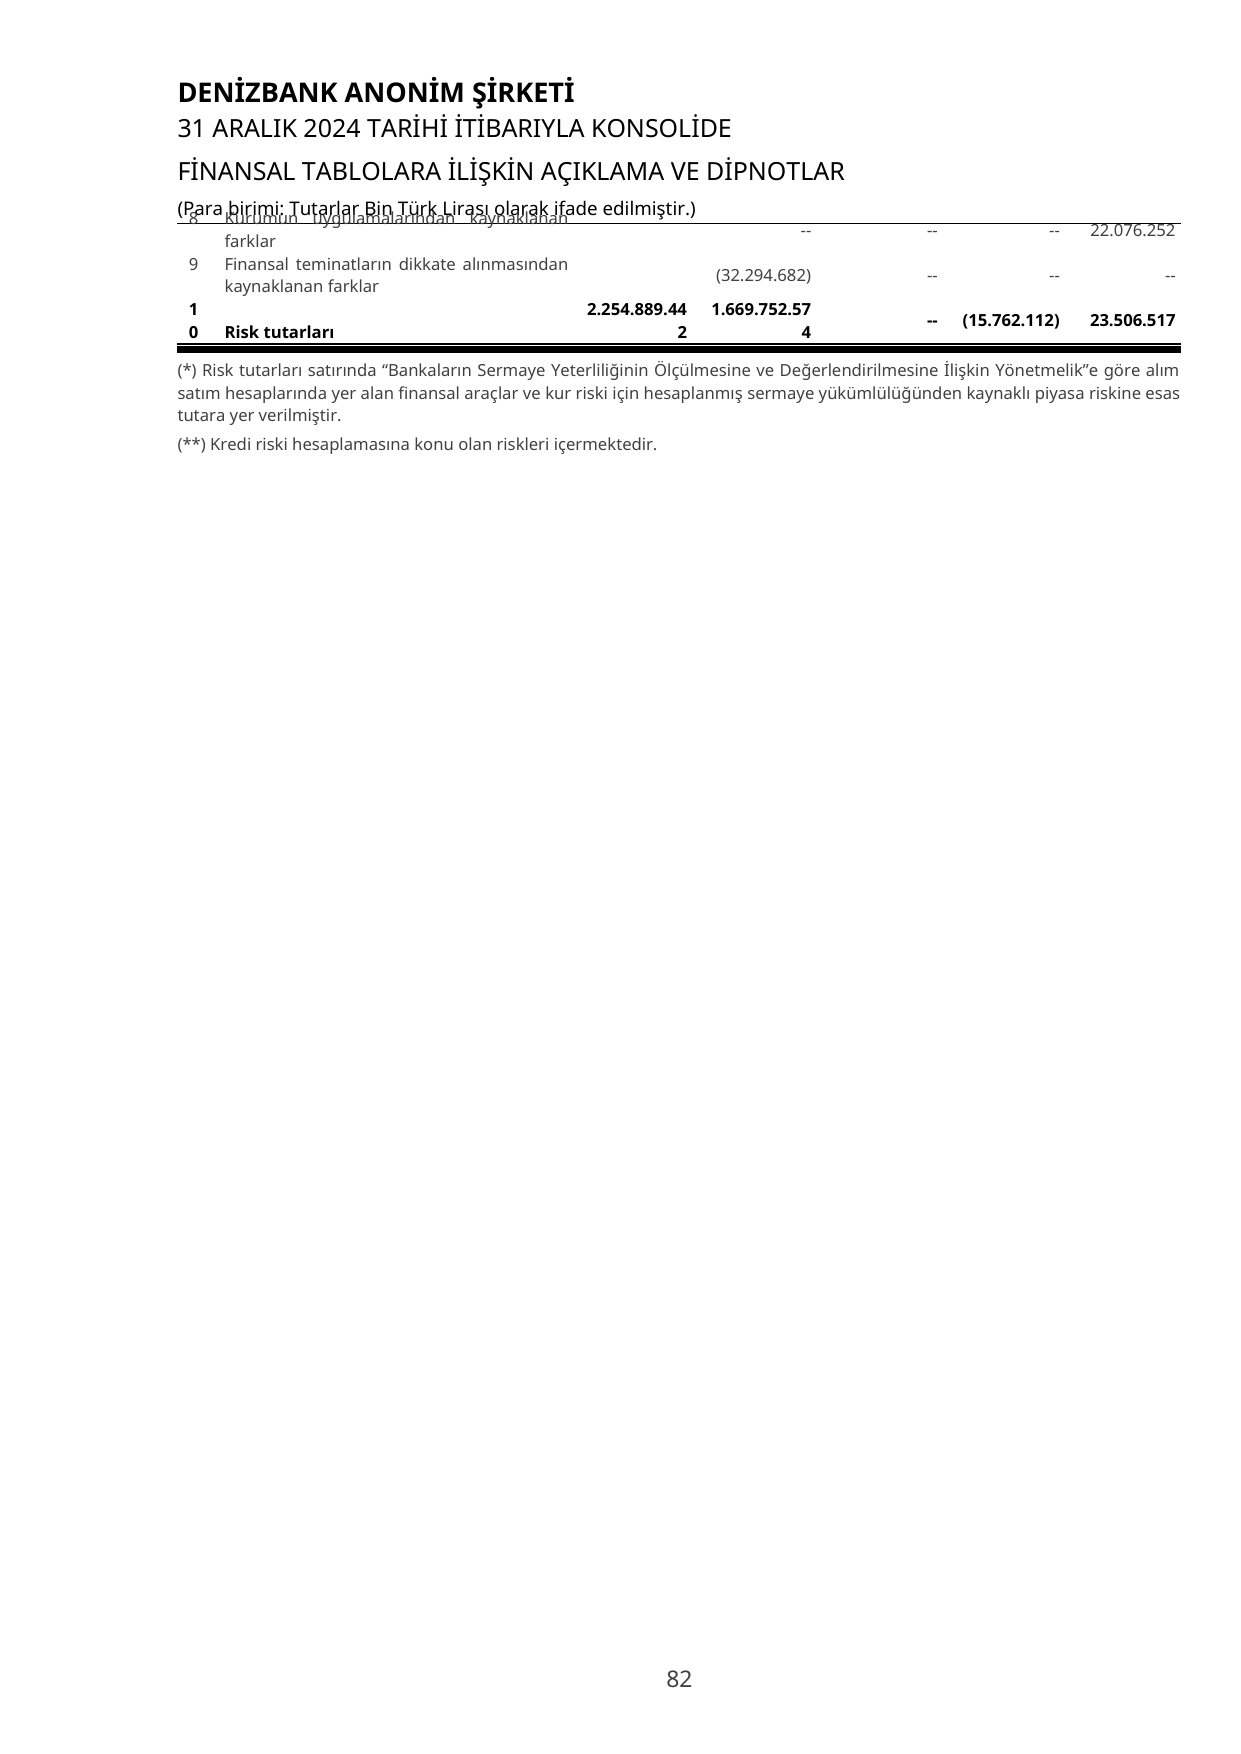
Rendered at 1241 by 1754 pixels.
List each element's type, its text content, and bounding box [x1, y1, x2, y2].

text (*) Risk tutarları satırında “Bankaların Sermaye Yeterliliğinin Ölçülmesine ve Değerlendirilmesine İlişkin Yönetmelik”e göre alım satım hesaplarında yer alan finansal araçlar ve kur riski için hesaplanmış sermaye yükümlülüğünden kaynaklı piyasa riskine esas tutara yer verilmiştir. [177, 359, 1181, 427]
text (**) Kredi riski hesaplamasına konu olan riskleri içermektedir. [177, 433, 1181, 456]
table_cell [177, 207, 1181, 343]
